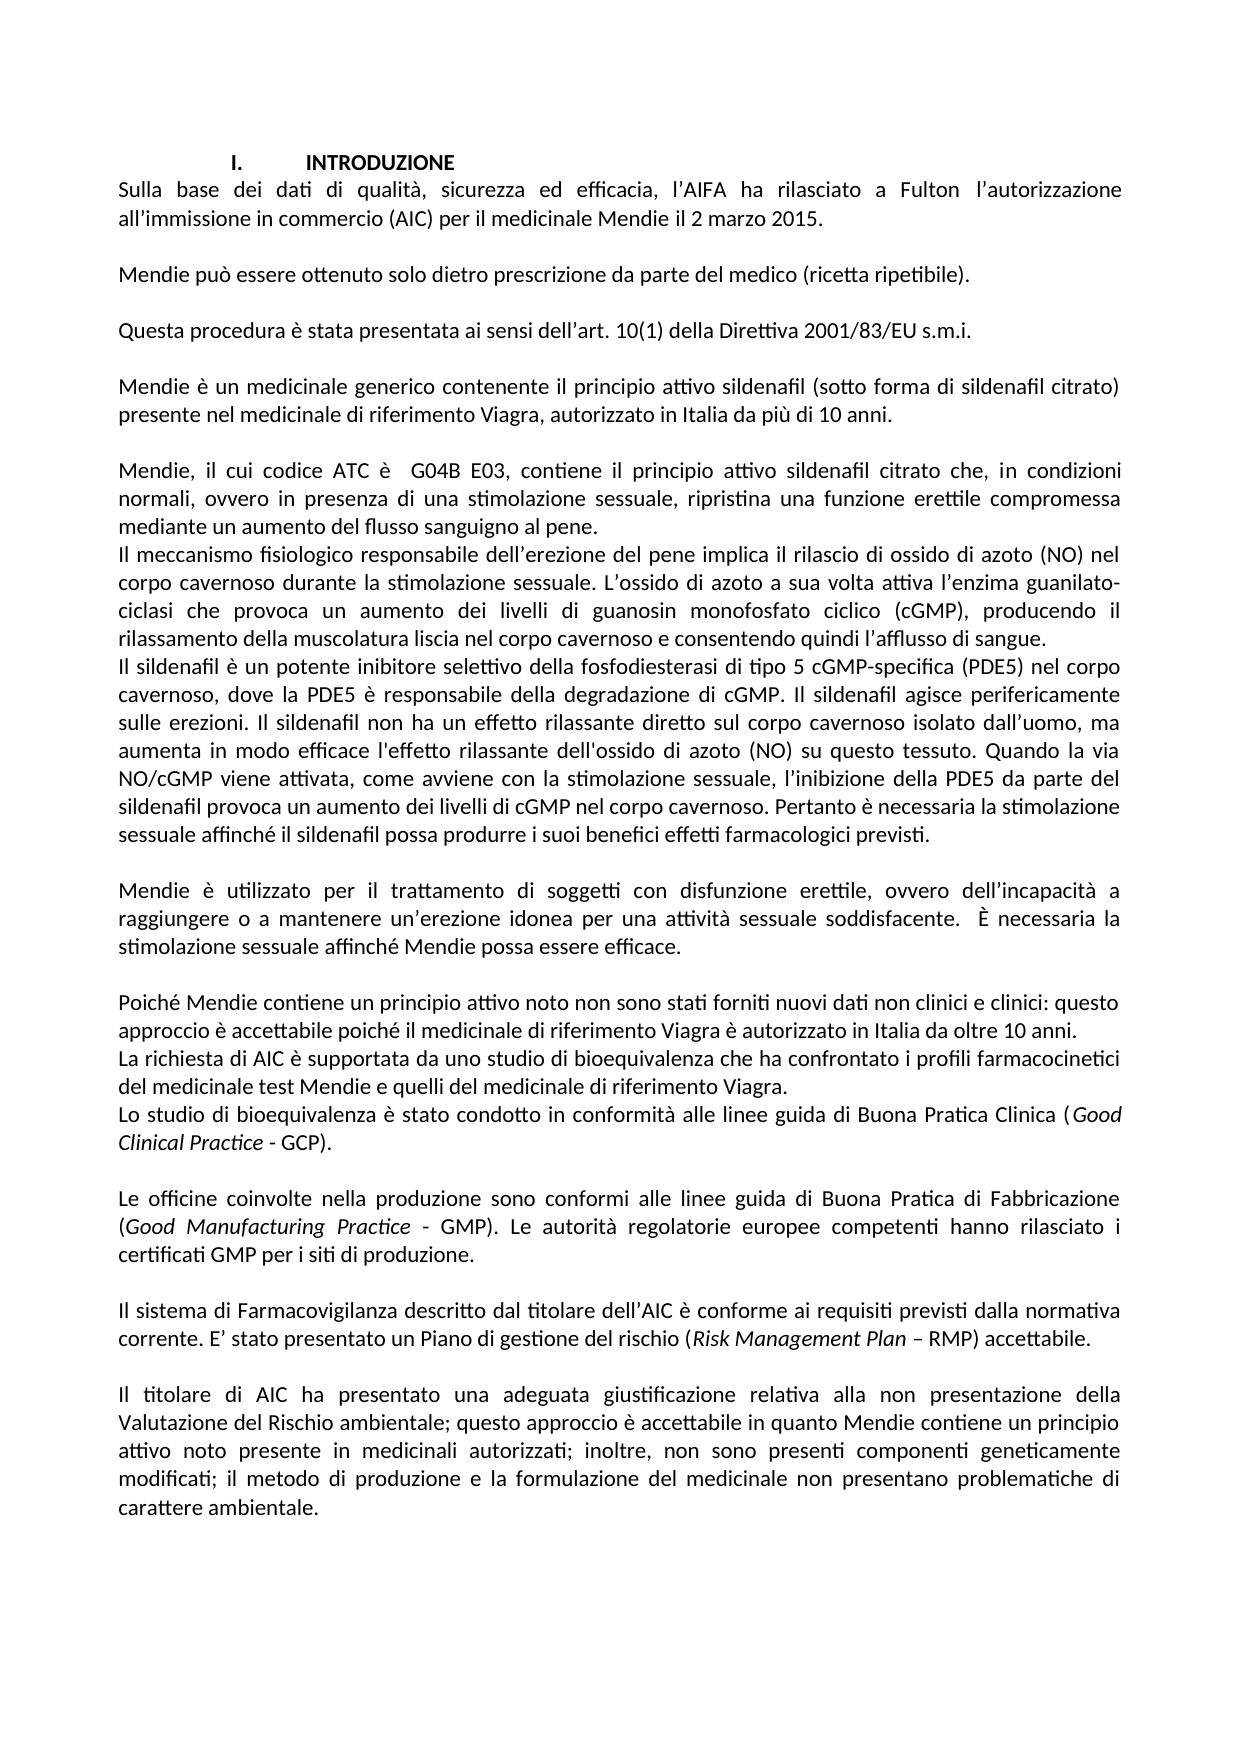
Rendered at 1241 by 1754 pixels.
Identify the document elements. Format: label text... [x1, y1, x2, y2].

text Il sildenafil è un potente inibitore selettivo della fosfodiesterasi di tipo 5 cGMP-specifica (PDE5) nel corpo cavernoso, dove 5 è responsabile della degradazione di cGMP. Il sildenafil agisce perifericamente sulle erezioni. Il sildenafil non ha un effetto rilassante diretto sul corpo cavernoso isolato dall’uomo, ma aumenta in modo efficace l'effetto rilassante dell'ossido di azoto (NO) su questo tessuto. Quando la via NO/cGMP viene attivata, come avviene con la stimolazione sessuale, l’inibizione della PDE5 da parte del sildenafil provoca un aumento dei livelli di cGMP nel corpo cavernoso. Pertanto è necessaria la stimolazione sessuale affinché il sildenafil possa produrre i suoi benefici effetti farmacologici previsti. [118, 652, 1122, 848]
text Sulla base dei dati di qualità, sicurezza ed efficacia, l’AIFA ha rilasciato a Fulton l’autorizzazione all’immissione in commercio (AIC) per il medicinale Mendie il 2 marzo 2015. [118, 176, 1122, 232]
text Mendie può essere ottenuto solo dietro prescrizione da parte del medico (ricetta ripetibile). [118, 260, 1122, 288]
text Il meccanismo fisiologico responsabile dell’erezione del pene implica il rilascio di ossido di azoto (NO) nel corpo cavernoso durante la stimolazione sessuale. L’ossido di azoto a sua volta attiva l’enzima guanilato-ciclasi che provoca un aumento dei livelli di guanosin monofosfato ciclico (cGMP), producendo il rilassamento della muscolatura liscia nel corpo cavernoso e consentendo quindi l’afflusso di sangue. [118, 540, 1122, 652]
text Questa procedura è stata presentata ai sensi dell’art. 10(1) della Direttiva 2001/83/EU s.m.i. [118, 316, 1122, 344]
text Il titolare di AIC ha presentato una adeguata giustificazione relativa alla non presentazione della Valutazione del Rischio ambientale; questo approccio è accettabile in quanto Mendie contiene un principio attivo noto presente in medicinali autorizzati; inoltre, non sono presenti componenti geneticamente modificati; il metodo di produzione e la formulazione del medicinale non presentano problematiche di carattere ambientale. [118, 1381, 1122, 1521]
text Lo studio di bioequivalenza è stato condotto in conformità alle linee guida di Buona Pratica Clinica (Good Clinical Practice - GCP). [118, 1100, 1122, 1156]
text Mendie è utilizzato per il trattamento di soggetti con disfunzione erettile, ovvero dell’incapacità a raggiungere o a mantenere un’erezione idonea per una attività sessuale soddisfacente. È necessaria la stimolazione sessuale affinché Mendie possa essere efficace. [118, 876, 1122, 960]
text Il sistema di Farmacovigilanza descritto dal titolare dell’AIC è conforme ai requisiti previsti dalla normativa corrente. E’ stato presentato un Piano di gestione del rischio (Risk Management Plan – RMP) accettabile. [118, 1296, 1122, 1352]
text Poiché Mendie contiene un principio attivo noto non sono stati forniti nuovi dati non clinici e clinici: questo approccio è accettabile poiché il medicinale di riferimento Viagra è autorizzato in Italia da oltre 10 anni. [118, 988, 1122, 1044]
text Mendie è un medicinale generico contenente il principio attivo sildenafil (sotto forma di sildenafil citrato) presente nel medicinale di riferimento Viagra, autorizzato in Italia da più di 10 anni. [118, 372, 1122, 428]
list INTRODUZIONE [231, 148, 1122, 176]
text Mendie, il cui codice ATC è G04B E03, contiene il principio attivo sildenafil citrato che, in condizioni normali, ovvero in presenza di una stimolazione sessuale, ripristina una funzione erettile compromessa mediante un aumento del flusso sanguigno al pene. [118, 456, 1122, 540]
text Le officine coinvolte nella produzione sono conformi alle linee guida di Buona Pratica di Fabbricazione (Good Manufacturing Practice - GMP). Le autorità regolatorie europee competenti hanno rilasciato i certificati GMP per i siti di produzione. [118, 1184, 1122, 1268]
text La richiesta di AIC è supportata da uno studio di bioequivalenza che ha confrontato i profili farmacocinetici del medicinale test Mendie e quelli del medicinale di riferimento Viagra. [118, 1044, 1122, 1100]
